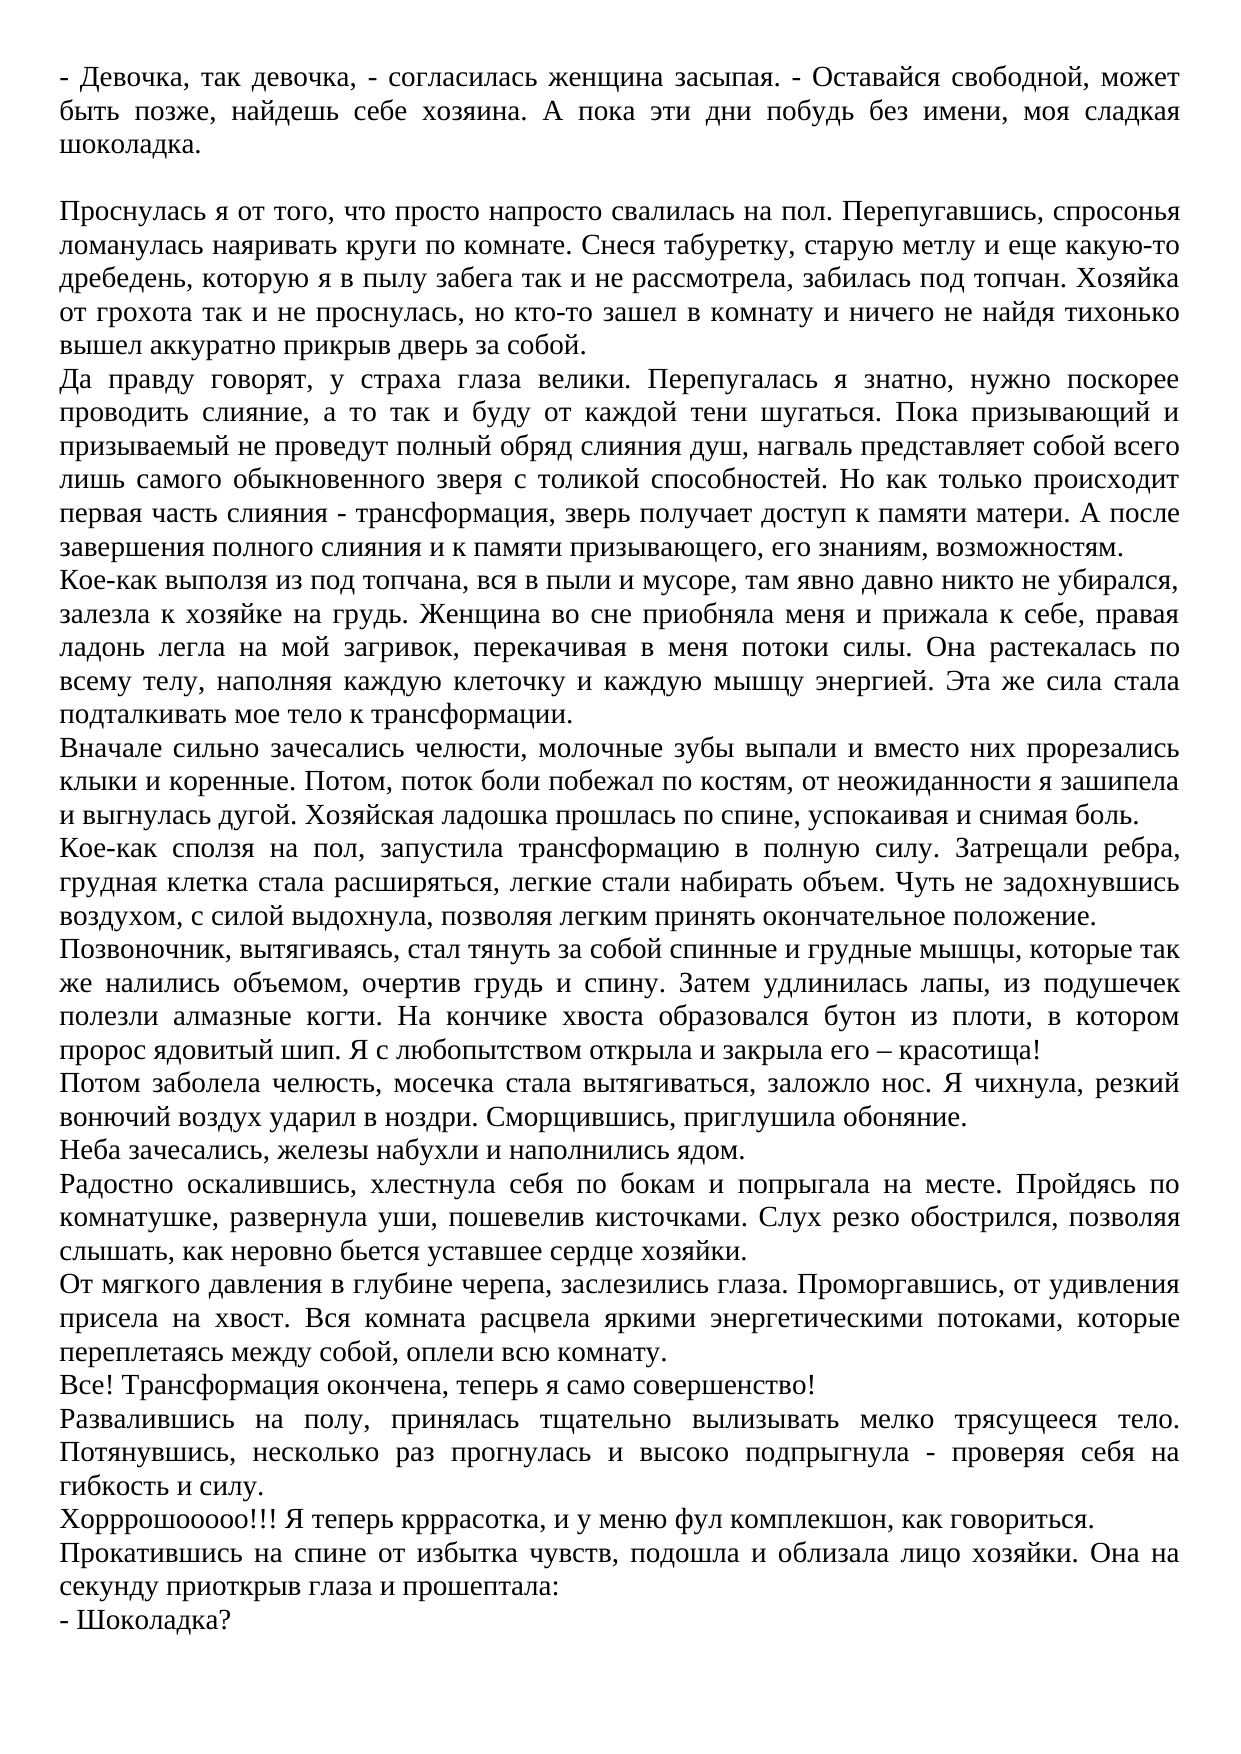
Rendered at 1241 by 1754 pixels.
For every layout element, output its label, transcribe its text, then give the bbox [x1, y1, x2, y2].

text Все! Трансформация окончена, теперь я само совершенство! [59, 1367, 1181, 1401]
text Кое-как выползя из под топчана, вся в пыли и мусоре, там явно давно никто не убирался, залезла к хозяйке на грудь. Женщина во сне приобняла меня и прижала к себе, правая ладонь легла на мой загривок, перекачивая в меня потоки силы. Она растекалась по всему телу, наполняя каждую клеточку и каждую мышцу энергией. Эта же сила стала подталкивать мое тело к трансформации. [59, 562, 1181, 730]
text Кое-как сползя на пол, запустила трансформацию в полную силу. Затрещали ребра, грудная клетка стала расширяться, легкие стали набирать объем. Чуть не задохнувшись воздухом, с силой выдохнула, позволяя легким принять окончательное положение. [59, 831, 1181, 931]
text Да правду говорят, у страха глаза велики. Перепугалась я знатно, нужно поскорее проводить слияние, а то так и буду от каждой тени шугаться. Пока призывающий и призываемый не проведут полный обряд слияния душ, нагваль представляет собой всего лишь самого обыкновенного зверя с толикой способностей. Но как только происходит первая часть слияния - трансформация, зверь получает доступ к памяти матери. А после завершения полного слияния и к памяти призывающего, его знаниям, возможностям. [59, 361, 1181, 562]
text - Девочка, так девочка, - согласилась женщина засыпая. - Оставайся свободной, может быть позже, найдешь себе хозяина. А пока эти дни побудь без имени, моя сладкая шоколадка. [59, 59, 1181, 160]
text Прокатившись на спине от избытка чувств, подошла и облизала лицо хозяйки. Она на секунду приоткрыв глаза и прошептала: [59, 1535, 1181, 1602]
text Радостно оскалившись, хлестнула себя по бокам и попрыгала на месте. Пройдясь по комнатушке, развернула уши, пошевелив кисточками. Слух резко обострился, позволяя слышать, как неровно бьется уставшее сердце хозяйки. [59, 1166, 1181, 1267]
text От мягкого давления в глубине черепа, заслезились глаза. Проморгавшись, от удивления присела на хвост. Вся комната расцвела яркими энергетическими потоками, которые переплетаясь между собой, оплели всю комнату. [59, 1267, 1181, 1367]
text Потом заболела челюсть, мосечка стала вытягиваться, заложло нос. Я чихнула, резкий вонючий воздух ударил в ноздри. Сморщившись, приглушила обоняние. [59, 1065, 1181, 1132]
text Вначале сильно зачесались челюсти, молочные зубы выпали и вместо них прорезались клыки и коренные. Потом, поток боли побежал по костям, от неожиданности я зашипела и выгнулась дугой. Хозяйская ладошка прошлась по спине, успокаивая и снимая боль. [59, 730, 1181, 831]
text - Шоколадка? [59, 1602, 1181, 1636]
text Позвоночник, вытягиваясь, стал тянуть за собой спинные и грудные мышцы, которые так же налились объемом, очертив грудь и спину. Затем удлинилась лапы, из подушечек полезли алмазные когти. На кончике хвоста образовался бутон из плоти, в котором пророс ядовитый шип. Я с любопытством открыла и закрыла его – красотища! [59, 931, 1181, 1065]
text Хорррошооооо!!! Я теперь крррасотка, и у меню фул комплекшон, как говориться. [59, 1501, 1181, 1535]
text Неба зачесались, железы набухли и наполнились ядом. [59, 1132, 1181, 1166]
text Проснулась я от того, что просто напросто свалилась на пол. Перепугавшись, спросонья ломанулась наяривать круги по комнате. Снеся табуретку, старую метлу и еще какую-то дребедень, которую я в пылу забега так и не рассмотрела, забилась под топчан. Хозяйка от грохота так и не проснулась, но кто-то зашел в комнату и ничего не найдя тихонько вышел аккуратно прикрыв дверь за собой. [59, 193, 1181, 361]
text Развалившись на полу, принялась тщательно вылизывать мелко трясущееся тело. Потянувшись, несколько раз прогнулась и высоко подпрыгнула - проверяя себя на гибкость и силу. [59, 1401, 1181, 1501]
